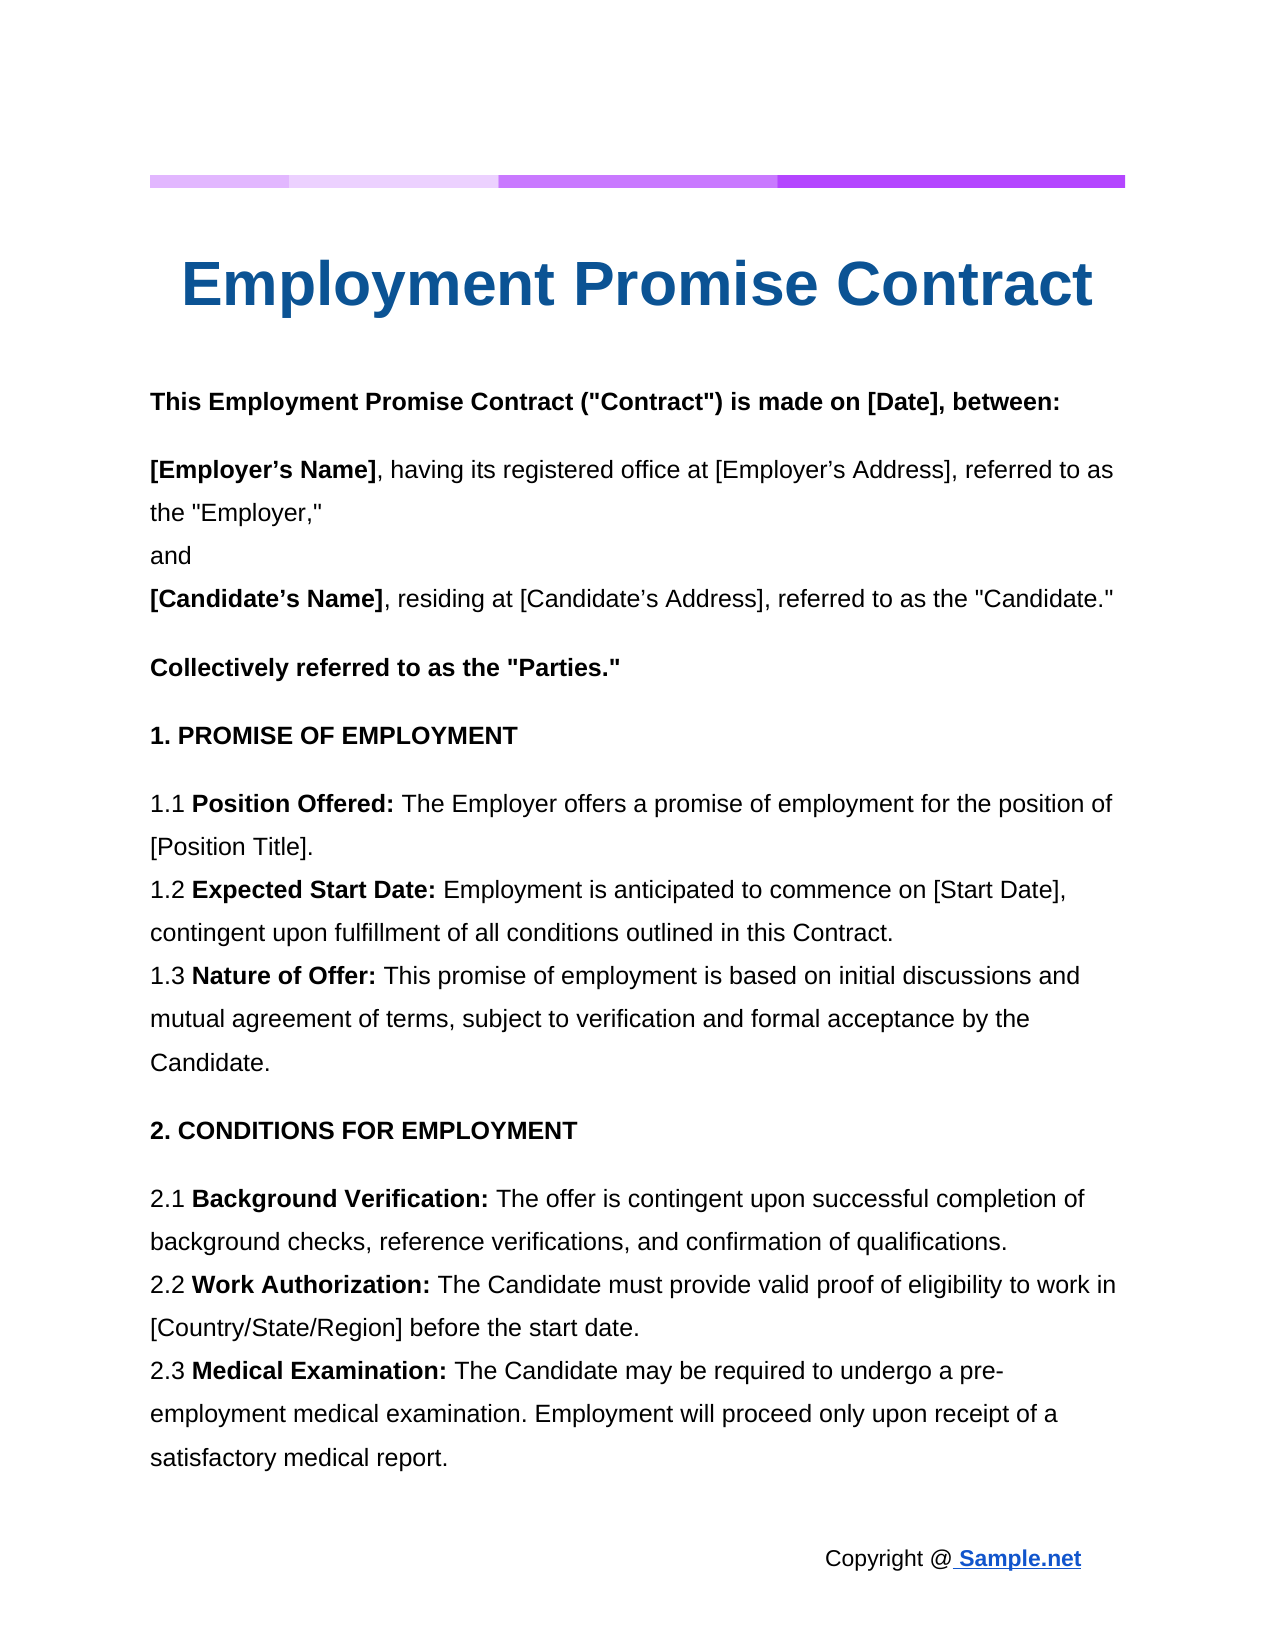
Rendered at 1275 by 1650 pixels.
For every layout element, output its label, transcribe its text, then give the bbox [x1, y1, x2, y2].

subtitle Employment Promise Contract [150, 188, 1125, 319]
picture [150, 175, 1125, 188]
text This Employment Promise Contract ("Contract") is made on [Date], between: [150, 344, 1125, 416]
text 1.1 Position Offered: The Employer offers a promise of employment for the position of [Position Title]. 1.2 Expected Start Date: Employment is anticipated to commence on [Start Date], contingent upon fulfillment of all conditions outlined in this Contract. 1.3 Nature of Offer: This promise of employment is based on initial discussions and mutual agreement of terms, subject to verification and formal acceptance by the Candidate. [150, 789, 1125, 1076]
subtitle 2. CONDITIONS FOR EMPLOYMENT [150, 1116, 1125, 1144]
text [Employer’s Name], having its registered office at [Employer’s Address], referred to as the "Employer," and [Candidate’s Name], residing at [Candidate’s Address], referred to as the "Candidate." [150, 455, 1125, 613]
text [150, 1184, 1125, 1471]
subtitle 1. PROMISE OF EMPLOYMENT [150, 721, 1125, 749]
text Collectively referred to as the "Parties." [150, 652, 1125, 681]
